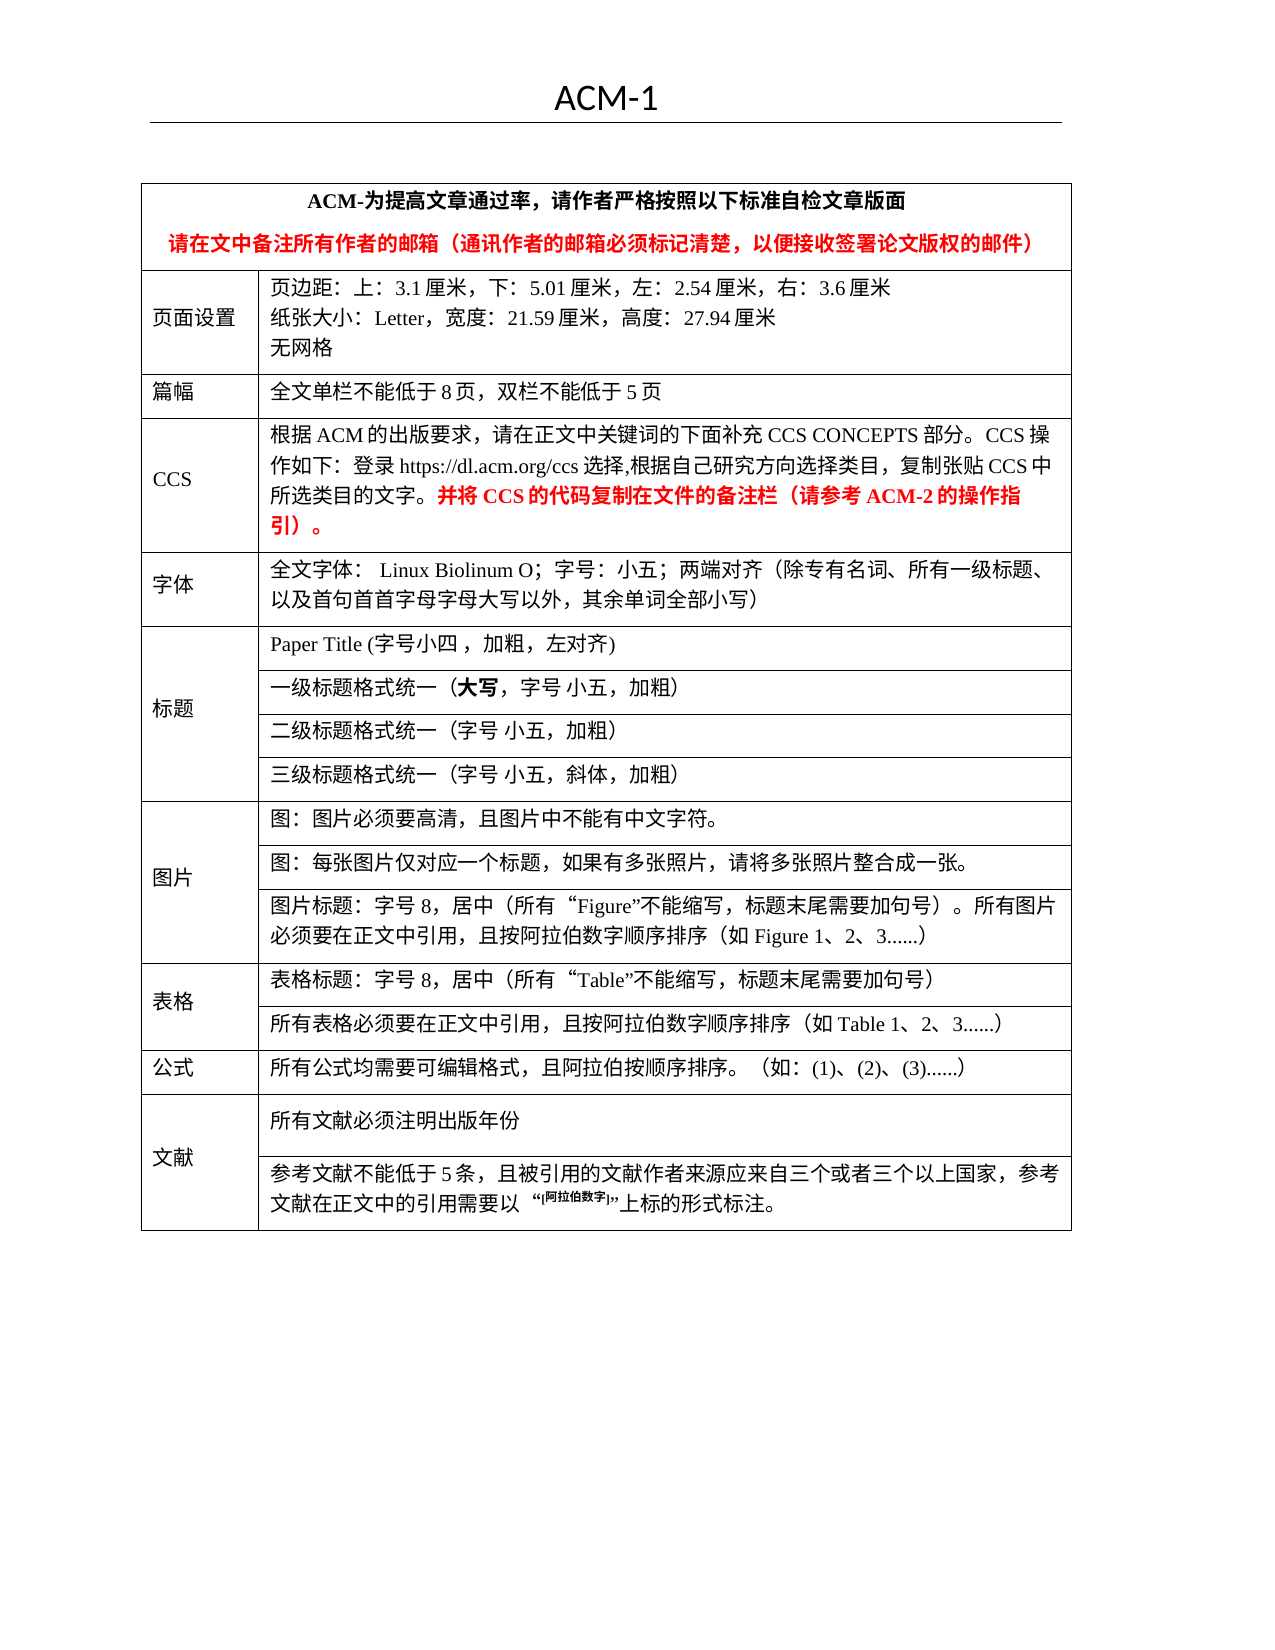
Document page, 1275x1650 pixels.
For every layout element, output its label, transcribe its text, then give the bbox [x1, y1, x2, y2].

table_cell 公式 [142, 1051, 258, 1094]
table_header ACM-为提高文章通过率，请作者严格按照以下标准自检文章版面 请在文中备注所有作者的邮箱（通讯作者的邮箱必须标记清楚，以便接收签署论文版权的邮件） [142, 184, 1071, 270]
table_cell 标题 [142, 627, 258, 801]
table_cell 所有文献必须注明出版年份 [259, 1095, 1071, 1156]
table_cell 根据ACM的出版要求，请在正文中关键词的下面补充CCS CONCEPTS部分。CCS操作如下：登录https://dl.acm.org/ccs选择,根据自己研究方向选择类目，复制张贴CCS中所选类目的文字。并将CCS的代码复制在文件的备注栏（请参考ACM-2的操作指引）。 [259, 419, 1071, 552]
table_cell 图片 [142, 802, 258, 962]
table_cell 篇幅 [142, 375, 258, 418]
table_cell 字体 [142, 553, 258, 626]
table_cell 二级标题格式统一（字号 小五，加粗） [259, 715, 1071, 757]
table_cell 文献 [142, 1095, 258, 1230]
table_cell 表格 [142, 964, 258, 1050]
table_cell 页边距：上：3.1厘米，下：5.01厘米，左：2.54厘米，右：3.6厘米 纸张大小：Letter，宽度：21.59厘米，高度：27.94厘米 无网格 [259, 271, 1071, 374]
table_cell Paper Title (字号小四 ，加粗，左对齐) [259, 627, 1071, 670]
table_cell 全文字体： Linux Biolinum O；字号：小五；两端对齐（除专有名词、所有一级标题、以及首句首首字母字母大写以外，其余单词全部小写） [259, 553, 1071, 626]
table_cell 图：图片必须要高清，且图片中不能有中文字符。 [259, 802, 1071, 845]
table_cell 一级标题格式统一（大写，字号 小五，加粗） [259, 671, 1071, 713]
table_cell 表格标题：字号 8，居中（所有“Table”不能缩写，标题末尾需要加句号） [259, 964, 1071, 1006]
table_cell 所有表格必须要在正文中引用，且按阿拉伯数字顺序排序（如 Table 1、2、3......） [259, 1007, 1071, 1050]
table_cell 图：每张图片仅对应一个标题，如果有多张照片，请将多张照片整合成一张。 [259, 846, 1071, 888]
table_cell 页面设置 [142, 271, 258, 374]
table_cell 所有公式均需要可编辑格式，且阿拉伯按顺序排序。（如：(1)、(2)、(3)......） [259, 1051, 1071, 1094]
table_cell 图片标题：字号 8，居中（所有“Figure”不能缩写，标题末尾需要加句号）。所有图片必须要在正文中引用，且按阿拉伯数字顺序排序（如 Figure 1、2、3......） [259, 890, 1071, 962]
table_cell 参考文献不能低于5条，且被引用的文献作者来源应来自三个或者三个以上国家，参考文献在正文中的引用需要以“[阿拉伯数字]”上标的形式标注。 [259, 1157, 1071, 1230]
table_cell CCS [142, 419, 258, 552]
table_cell 三级标题格式统一（字号 小五，斜体，加粗） [259, 758, 1071, 801]
table_cell 全文单栏不能低于8页，双栏不能低于5页 [259, 375, 1071, 418]
